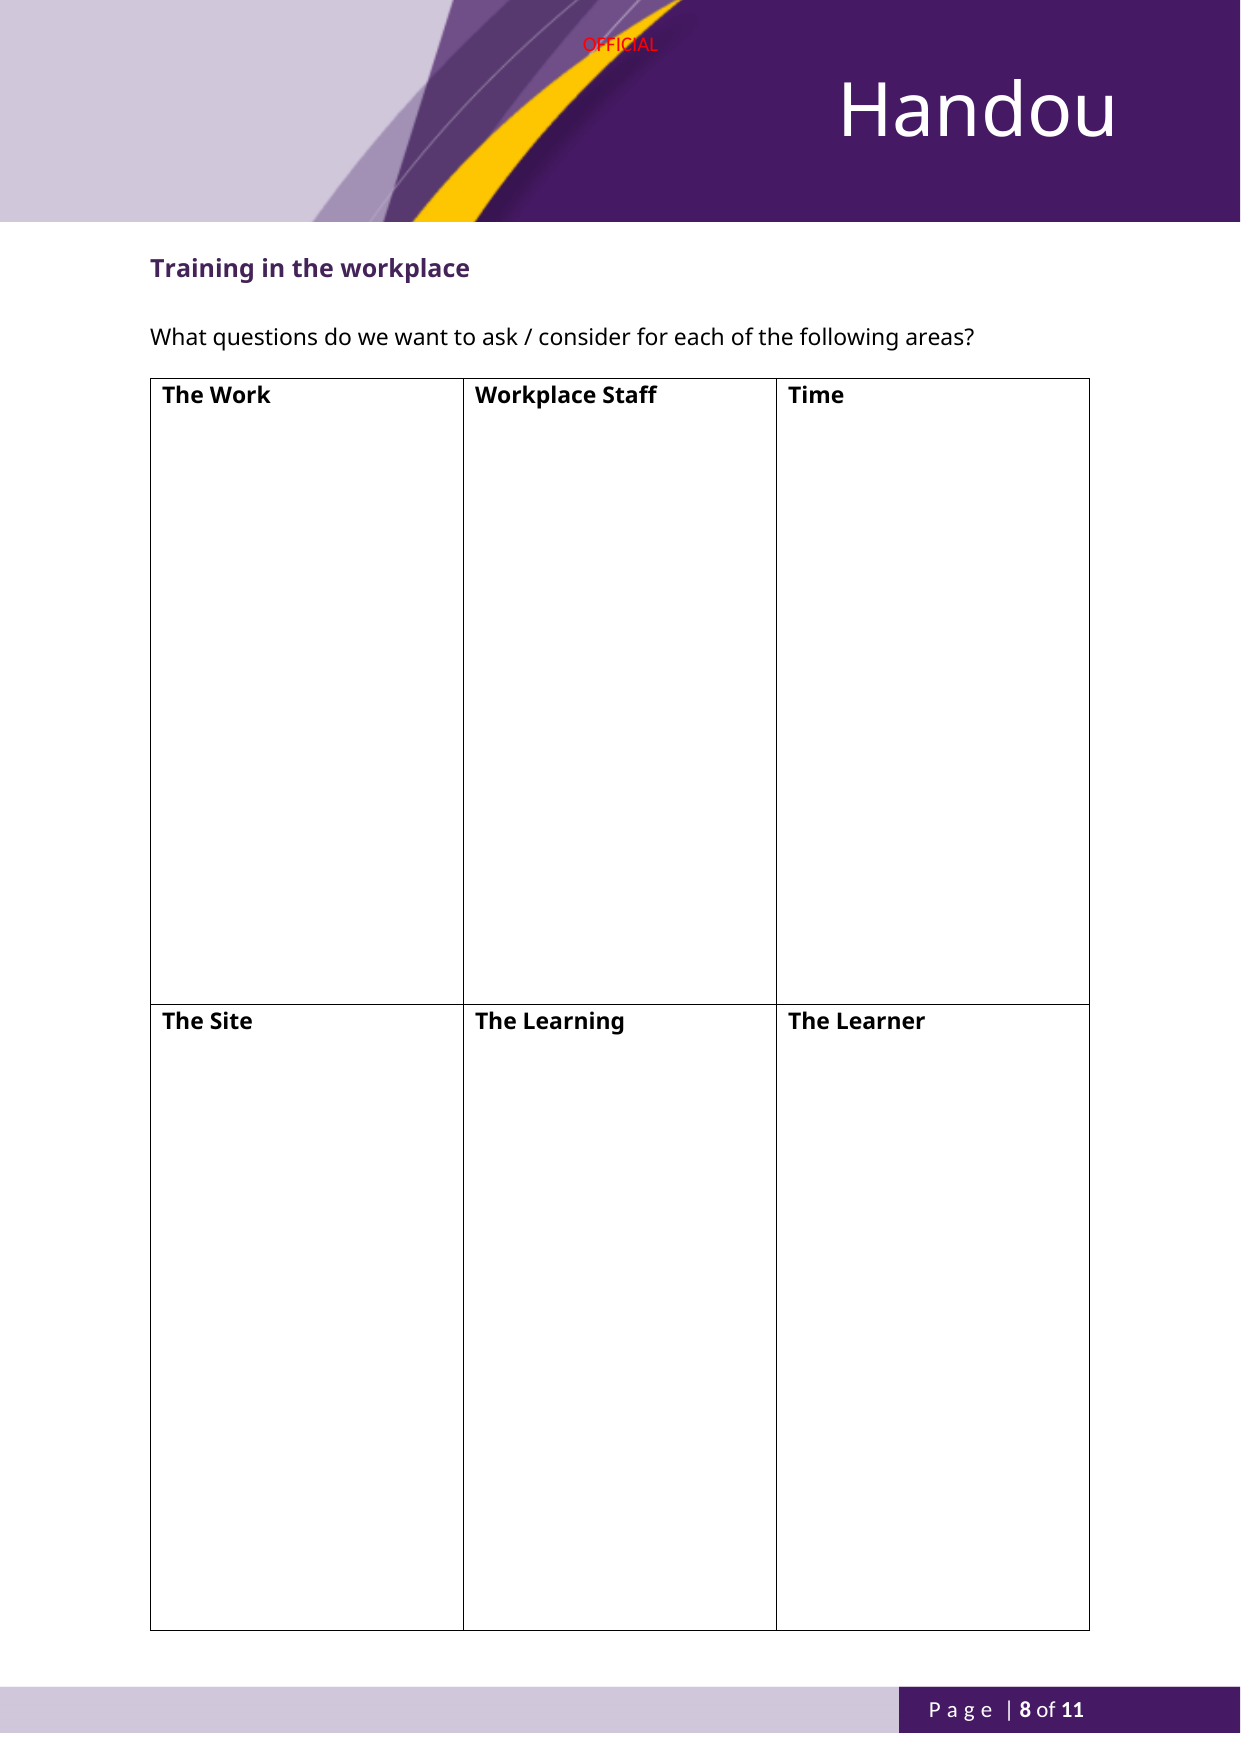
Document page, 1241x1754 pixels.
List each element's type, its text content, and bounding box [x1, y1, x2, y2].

table_header Workplace Staff [464, 379, 776, 1004]
table_cell The Site [151, 1005, 463, 1630]
picture [0, 0, 1241, 222]
text What questions do we want to ask / consider for each of the following areas? [150, 321, 1090, 352]
table_cell The Learning [464, 1005, 776, 1630]
subtitle Training in the workplace [150, 251, 1090, 285]
table_header Time [777, 379, 1089, 1004]
table_cell The Learner [777, 1005, 1089, 1630]
picture [0, 1686, 1241, 1733]
table_header The Work [151, 379, 463, 1004]
